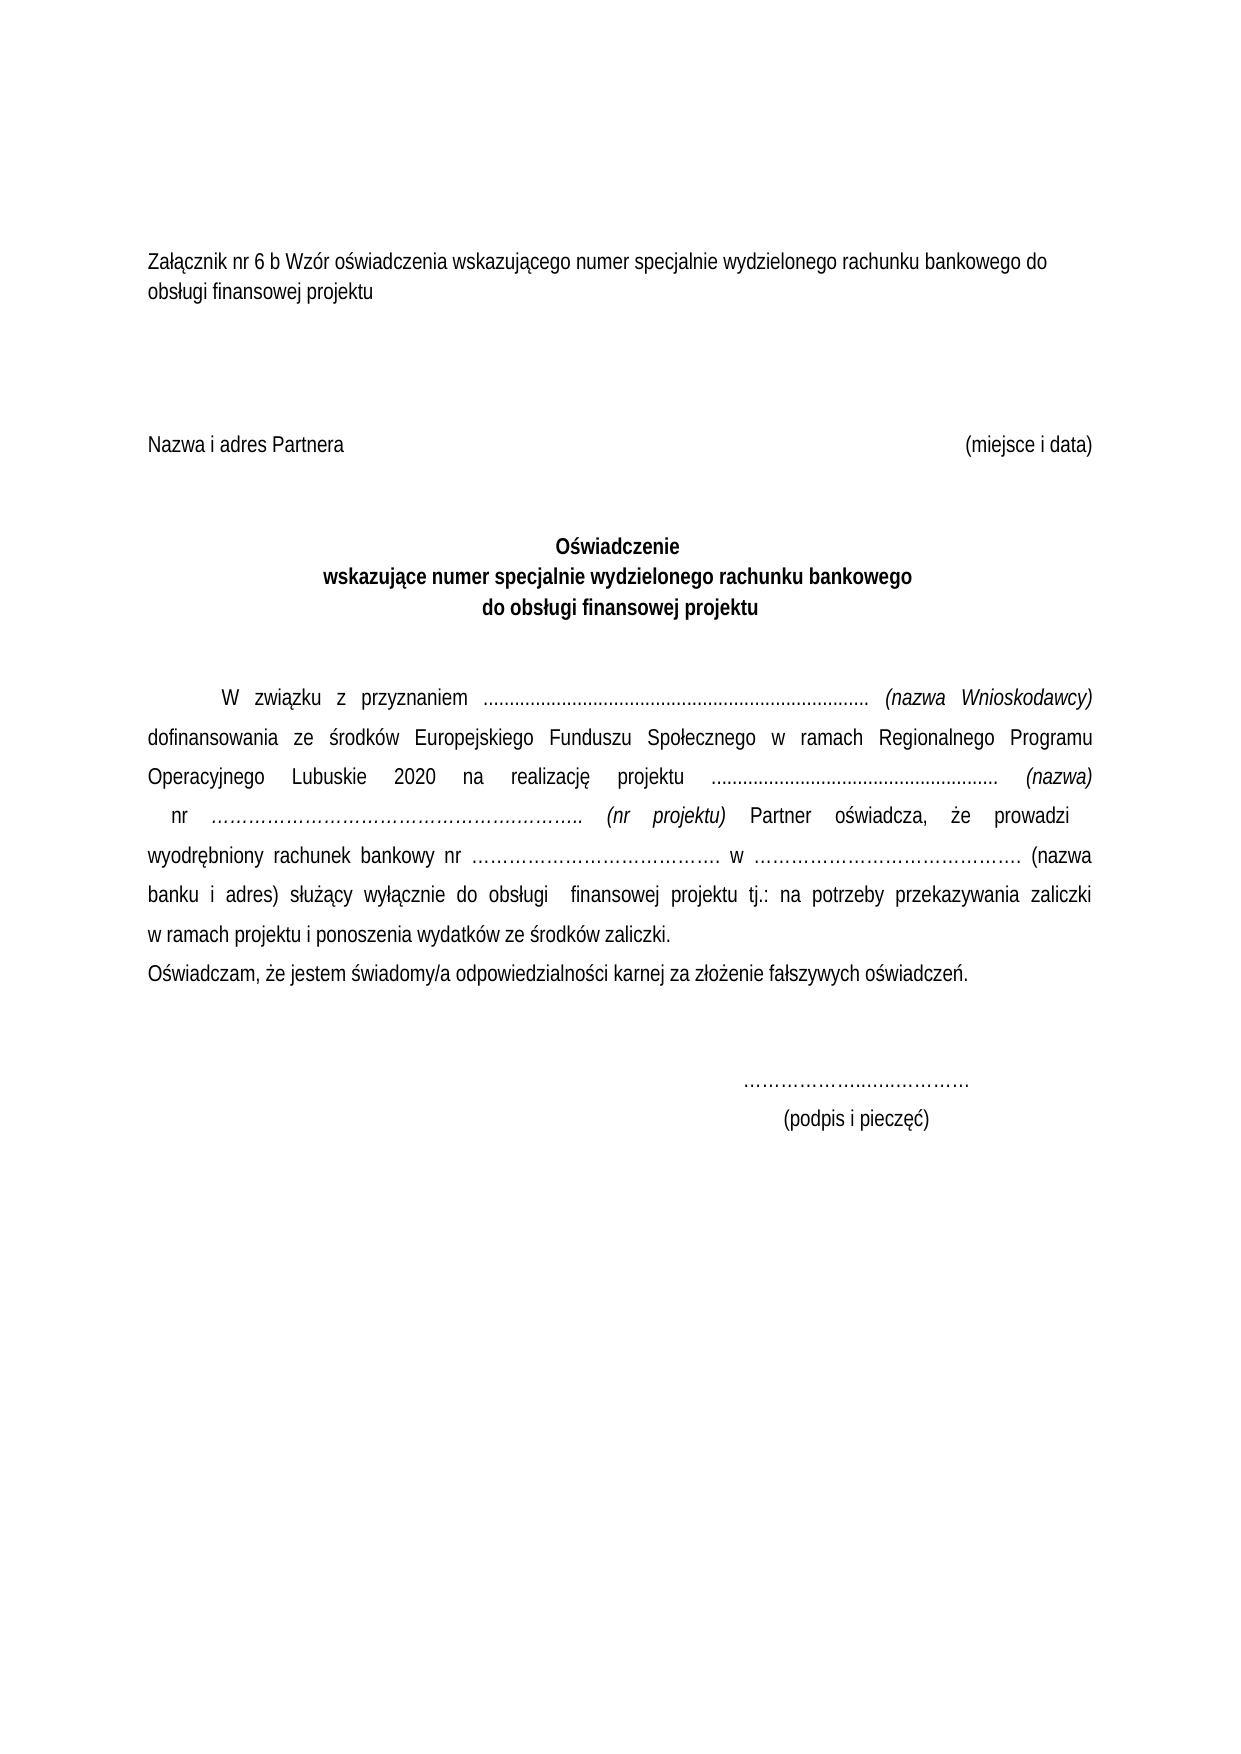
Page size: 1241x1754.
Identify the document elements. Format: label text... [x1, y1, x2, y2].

text (podpis i pieczęć) [221, 1105, 1093, 1131]
text Nazwa i adres Partnera (miejsce i data) [148, 431, 1093, 457]
text Załącznik nr 6 b Wzór oświadczenia wskazującego numer specjalnie wydzielonego rachunku bankowego do obsługi finansowej projektu [148, 248, 1093, 304]
text Oświadczenie wskazujące numer specjalnie wydzielonego rachunku bankowego do obsługi finansowej projektu [148, 533, 1093, 620]
text ………………..…..………… [221, 1066, 1093, 1092]
text Oświadczam, że jestem świadomy/a odpowiedzialności karnej za złożenie fałszywych oświadczeń. [148, 960, 1093, 987]
text W związku z przyznaniem .......................................................................... (nazwa Wnioskodawcy) dofinansowania ze środków Europejskiego Funduszu Społecznego w ramach Regionalnego Programu Operacyjnego Lubuskie 2020 na realizację projektu ....................................................... (nazwa) nr ………………………………………….……….. (nr projektu) Partner oświadcza, że prowadzi wyodrębniony rachunek bankowy nr …………………………………. w ……………………………………. (nazwa banku i adres) służący wyłącznie do obsługi finansowej projektu tj.: na potrzeby przekazywania zaliczki w ramach projektu i ponoszenia wydatków ze środków zaliczki. [148, 684, 1093, 947]
